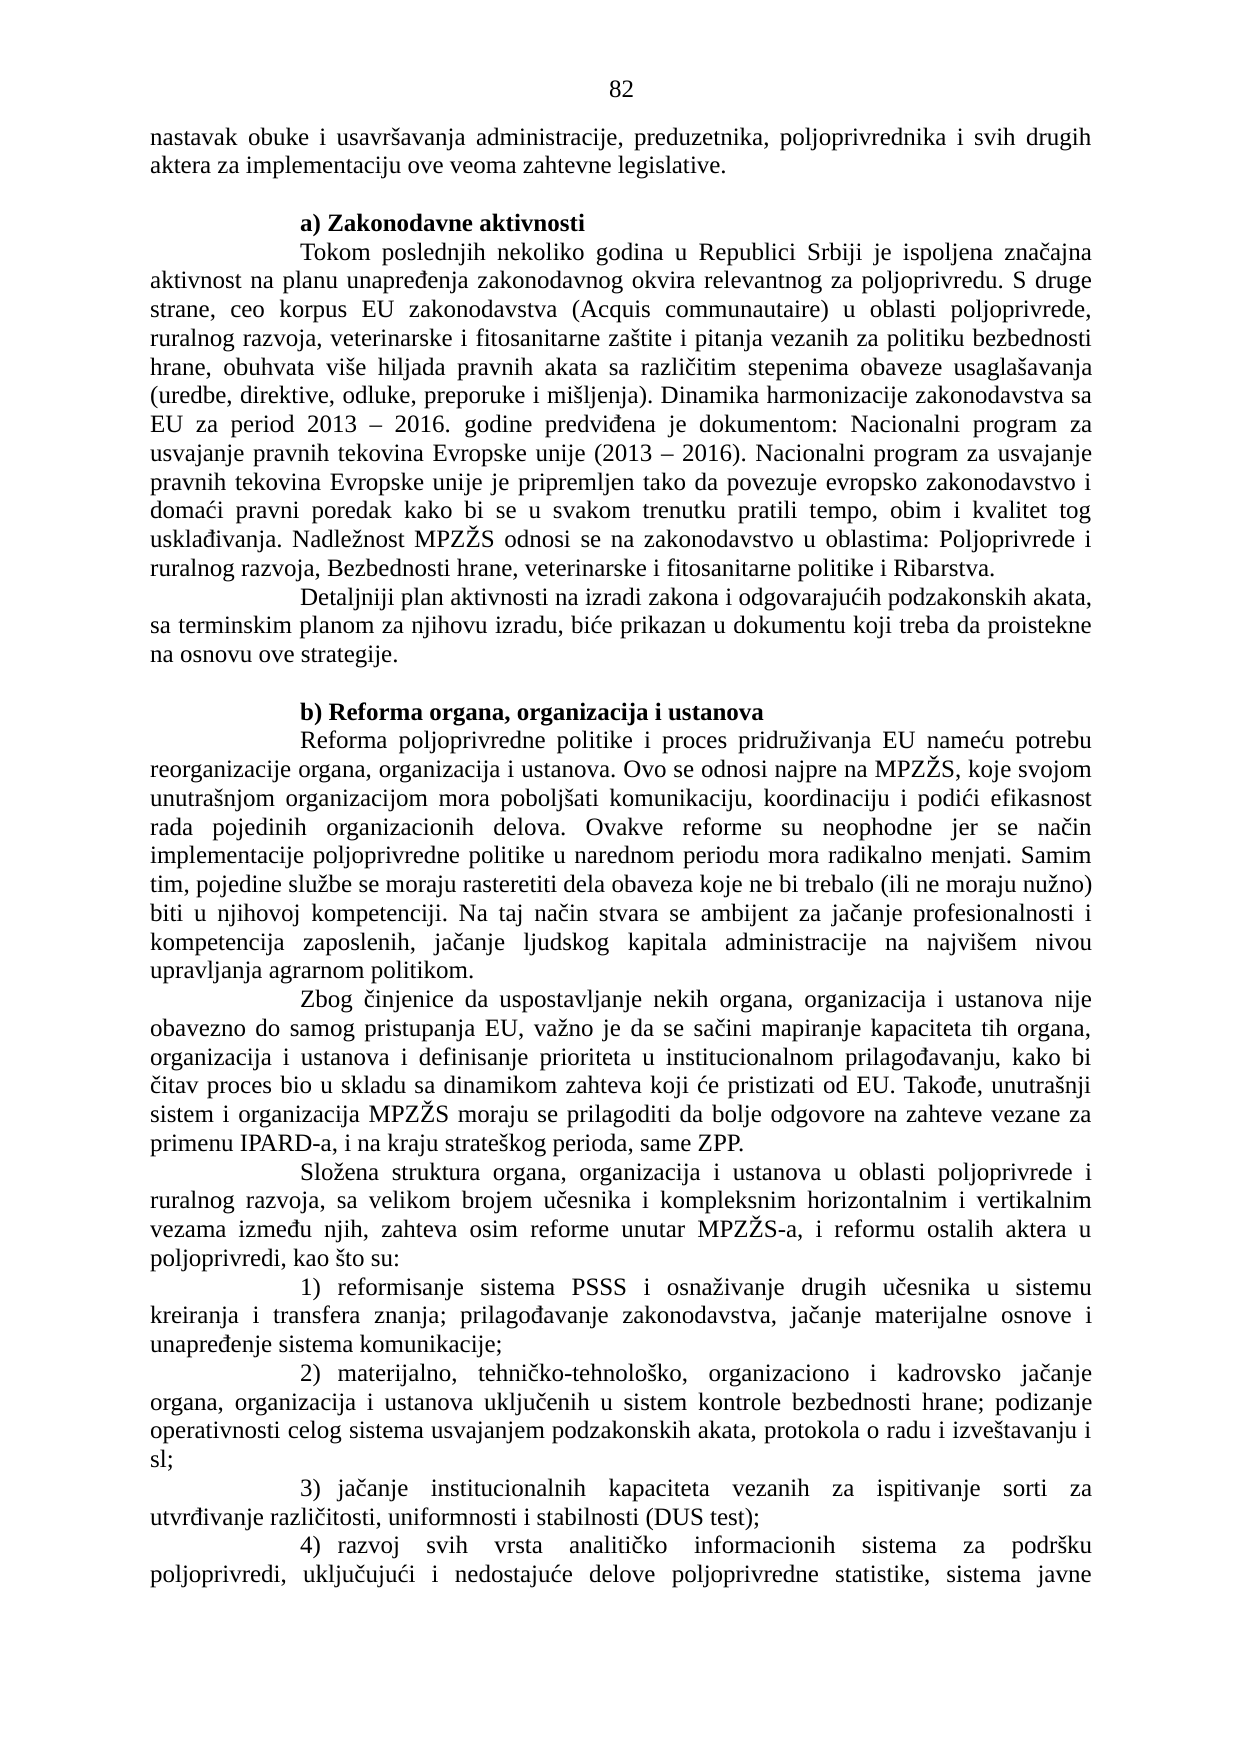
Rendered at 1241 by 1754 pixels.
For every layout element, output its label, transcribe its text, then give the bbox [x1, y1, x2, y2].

list jačanje institucionalnih kapaciteta vezanih za ispitivanje sorti za utvrđivanje različitosti, uniformnosti i stabilnosti (DUS test); [150, 1473, 1093, 1531]
text Tokom poslednjih nekoliko godina u Republici Srbiji je ispoljena značajna aktivnost na planu unapređenja zakonodavnog okvira relevantnog za poljoprivredu. S druge strane, ceo korpus EU zakonodavstva (Acquis communautaire) u oblasti poljoprivrede, ruralnog razvoja, veterinarske i fitosanitarne zaštite i pitanja vezanih za politiku bezbednosti hrane, obuhvata više hiljada pravnih akata sa različitim stepenima obaveze usaglašavanja (uredbe, direktive, odluke, preporuke i mišljenja). Dinamika harmonizacije zakonodavstva sa EU za period 2013 – 2016. godine predviđena je dokumentom: Nacionalni program za usvajanje pravnih tekovina Evropske unije (2013 – 2016). Nacionalni program za usvajanje pravnih tekovina Evropske unije je pripremljen tako da povezuje evropsko zakonodavstvo i domaći pravni poredak kako bi se u svakom trenutku pratili tempo, obim i kvalitet tog usklađivanja. Nadležnost MPZŽS odnosi se na zakonodavstvo u oblastima: Poljoprivrede i ruralnog razvoja, Bezbednosti hrane, veterinarske i fitosanitarne politike i Ribarstva. [150, 237, 1093, 582]
text a) Zakonodavne aktivnosti [150, 208, 1093, 237]
text Zbog činjenice da uspostavljanje nekih organa, organizacija i ustanova nije obavezno do samog pristupanja EU, važno je da se sačini mapiranje kapaciteta tih organa, organizacija i ustanova i definisanje prioriteta u institucionalnom prilagođavanju, kako bi čitav proces bio u skladu sa dinamikom zahteva koji će pristizati od EU. Takođe, unutrašnji sistem i organizacija MPZŽS moraju se prilagoditi da bolje odgovore na zahteve vezane za primenu IPARD-a, i na kraju strateškog perioda, same ZPP. [150, 984, 1093, 1157]
list materijalno, tehničko-tehnološko, organizaciono i kadrovsko jačanje organa, organizacija i ustanova uključenih u sistem kontrole bezbednosti hrane; podizanje operativnosti celog sistema usvajanjem podzakonskih akata, protokola o radu i izveštavanju i sl; [150, 1358, 1093, 1473]
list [150, 1531, 1093, 1588]
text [150, 122, 1093, 179]
text Reforma poljoprivredne politike i proces pridruživanja EU nameću potrebu reorganizacije organa, organizacija i ustanova. Ovo se odnosi najpre na MPZŽS, koje svojom unutrašnjom organizacijom mora poboljšati komunikaciju, koordinaciju i podići efikasnost rada pojedinih organizacionih delova. Ovakve reforme su neophodne jer se način implementacije poljoprivredne politike u narednom periodu mora radikalno menjati. Samim tim, pojedine službe se moraju rasteretiti dela obaveza koje ne bi trebalo (ili ne moraju nužno) biti u njihovoj kompetenciji. Na taj način stvara se ambijent za jačanje profesionalnosti i kompetencija zaposlenih, jačanje ljudskog kapitala administracije na najvišem nivou upravljanja agrarnom politikom. [150, 726, 1093, 984]
list reformisanje sistema PSSS i osnaživanje drugih učesnika u sistemu kreiranja i transfera znanja; prilagođavanje zakonodavstva, jačanje materijalne osnove i unapređenje sistema komunikacije; [150, 1272, 1093, 1358]
text b) Reforma organa, organizacija i ustanova [150, 697, 1093, 726]
text Složena struktura organa, organizacija i ustanova u oblasti poljoprivrede i ruralnog razvoja, sa velikom brojem učesnika i kompleksnim horizontalnim i vertikalnim vezama između njih, zahteva osim reforme unutar MPZŽS-a, i reformu ostalih aktera u poljoprivredi, kao što su: [150, 1157, 1093, 1272]
text Detaljniji plan aktivnosti na izradi zakona i odgovarajućih podzakonskih akata, sa terminskim planom za njihovu izradu, biće prikazan u dokumentu koji treba da proistekne na osnovu ove strategije. [150, 582, 1093, 668]
